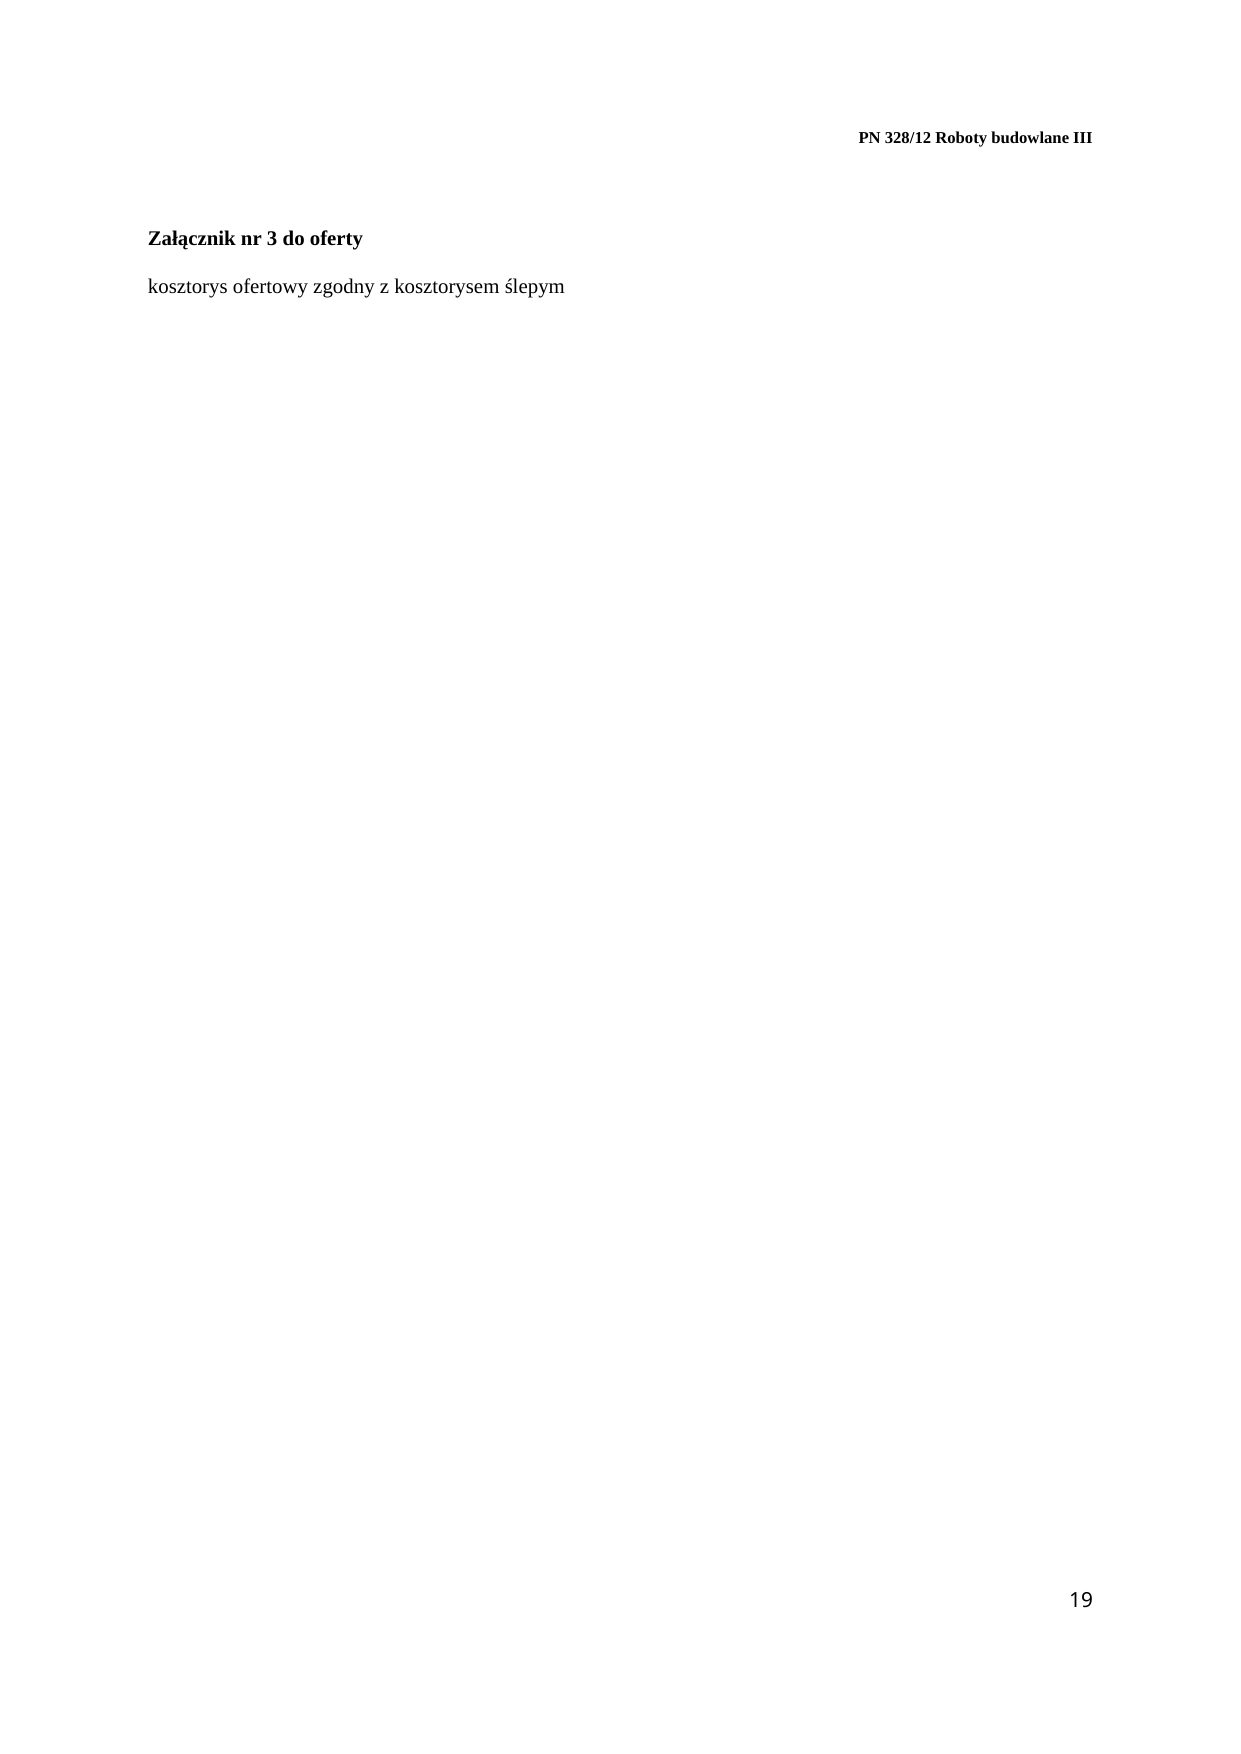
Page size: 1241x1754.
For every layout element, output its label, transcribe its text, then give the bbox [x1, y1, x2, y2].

text Załącznik nr 3 do oferty [148, 226, 1093, 250]
text kosztorys ofertowy zgodny z kosztorysem ślepym [148, 274, 1093, 298]
